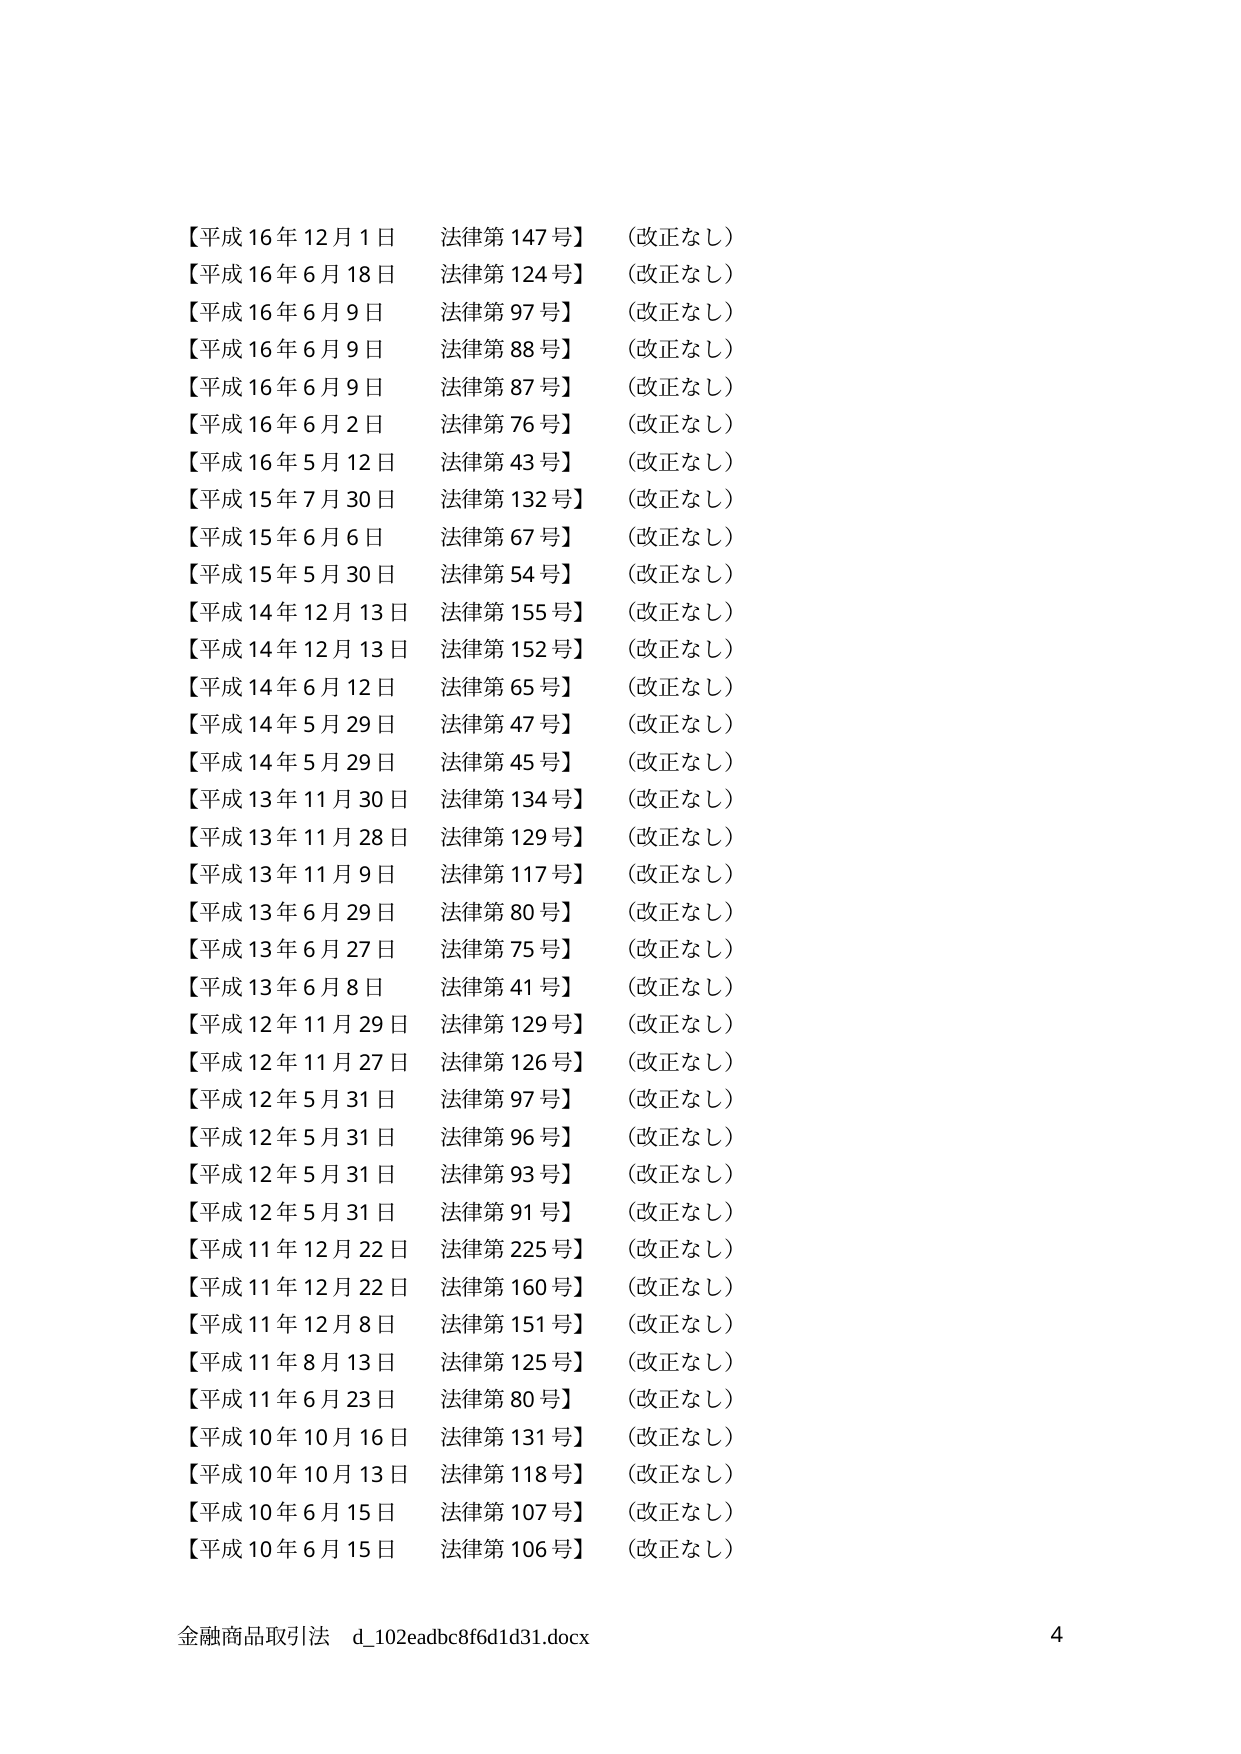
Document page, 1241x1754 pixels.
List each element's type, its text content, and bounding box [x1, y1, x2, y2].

text 【平成16年6月2日 法律第76号】 （改正なし） [177, 404, 1063, 442]
text 【平成10年10月13日 法律第118号】 （改正なし） [177, 1454, 1063, 1492]
text 【平成12年5月31日 法律第96号】 （改正なし） [177, 1117, 1063, 1154]
text 【平成13年6月8日 法律第41号】 （改正なし） [177, 967, 1063, 1004]
text 【平成13年11月28日 法律第129号】 （改正なし） [177, 817, 1063, 854]
text 【平成13年6月27日 法律第75号】 （改正なし） [177, 929, 1063, 967]
text 【平成14年6月12日 法律第65号】 （改正なし） [177, 667, 1063, 704]
text 【平成12年11月27日 法律第126号】 （改正なし） [177, 1042, 1063, 1079]
text 【平成11年12月8日 法律第151号】 （改正なし） [177, 1304, 1063, 1342]
text 【平成15年5月30日 法律第54号】 （改正なし） [177, 554, 1063, 592]
text 【平成13年6月29日 法律第80号】 （改正なし） [177, 892, 1063, 929]
text 【平成10年6月15日 法律第107号】 （改正なし） [177, 1492, 1063, 1529]
text 【平成16年6月9日 法律第88号】 （改正なし） [177, 329, 1063, 367]
text 【平成14年12月13日 法律第152号】 （改正なし） [177, 629, 1063, 667]
text 【平成16年5月12日 法律第43号】 （改正なし） [177, 442, 1063, 479]
text 【平成11年8月13日 法律第125号】 （改正なし） [177, 1342, 1063, 1379]
text 【平成16年6月18日 法律第124号】 （改正なし） [177, 254, 1063, 292]
text 【平成12年11月29日 法律第129号】 （改正なし） [177, 1004, 1063, 1042]
text 【平成12年5月31日 法律第97号】 （改正なし） [177, 1079, 1063, 1117]
text 【平成10年6月15日 法律第106号】 （改正なし） [177, 1529, 1063, 1567]
text 【平成13年11月30日 法律第134号】 （改正なし） [177, 779, 1063, 817]
text 【平成15年7月30日 法律第132号】 （改正なし） [177, 479, 1063, 517]
text 【平成16年12月1日 法律第147号】 （改正なし） [177, 217, 1063, 254]
text 【平成12年5月31日 法律第91号】 （改正なし） [177, 1192, 1063, 1229]
text 【平成11年12月22日 法律第225号】 （改正なし） [177, 1229, 1063, 1267]
text 【平成16年6月9日 法律第87号】 （改正なし） [177, 367, 1063, 404]
text 【平成15年6月6日 法律第67号】 （改正なし） [177, 517, 1063, 554]
text 【平成14年12月13日 法律第155号】 （改正なし） [177, 592, 1063, 629]
text 【平成10年10月16日 法律第131号】 （改正なし） [177, 1417, 1063, 1454]
text 【平成14年5月29日 法律第47号】 （改正なし） [177, 704, 1063, 742]
text 【平成11年12月22日 法律第160号】 （改正なし） [177, 1267, 1063, 1304]
text 【平成12年5月31日 法律第93号】 （改正なし） [177, 1154, 1063, 1192]
text 【平成16年6月9日 法律第97号】 （改正なし） [177, 292, 1063, 329]
text 【平成14年5月29日 法律第45号】 （改正なし） [177, 742, 1063, 779]
text 【平成13年11月9日 法律第117号】 （改正なし） [177, 854, 1063, 892]
text 【平成11年6月23日 法律第80号】 （改正なし） [177, 1379, 1063, 1417]
